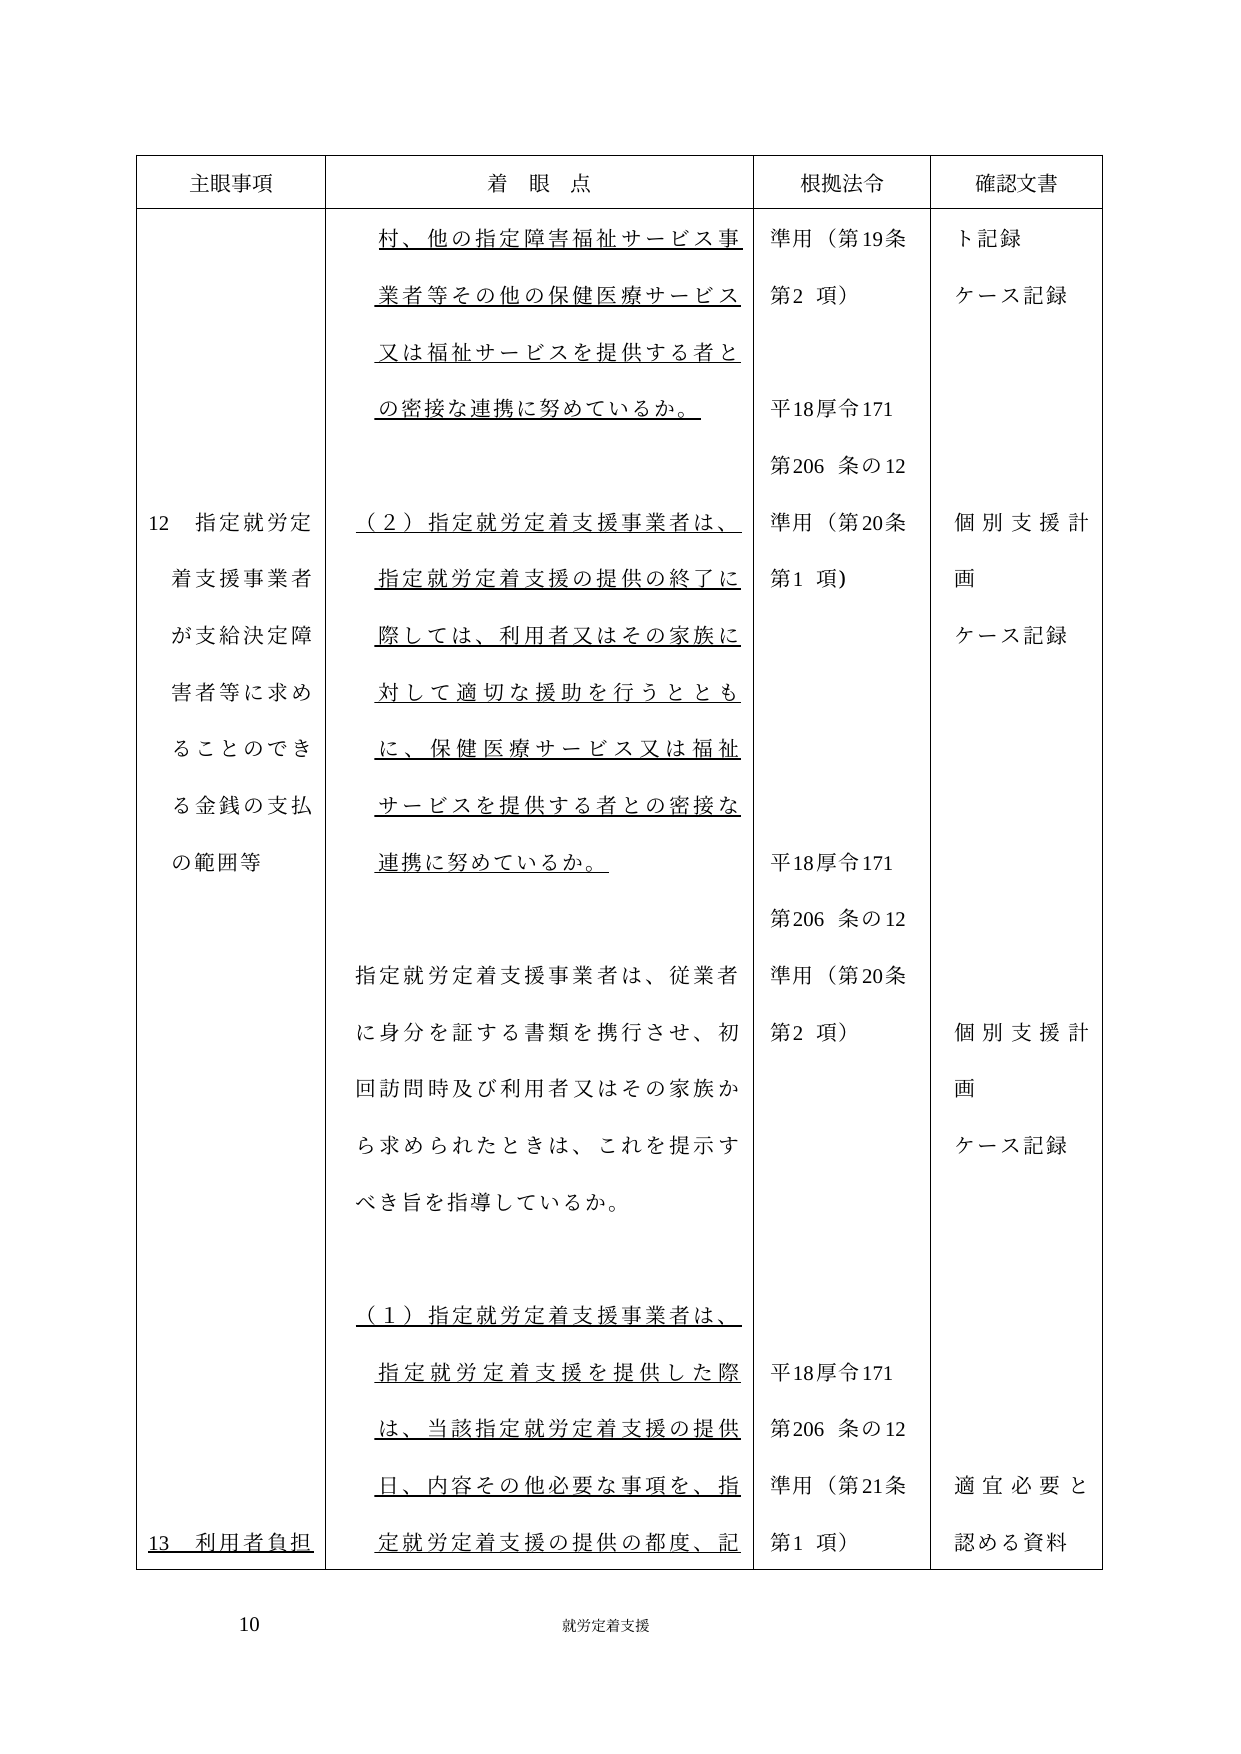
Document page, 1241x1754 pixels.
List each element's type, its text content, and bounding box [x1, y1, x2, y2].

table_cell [754, 209, 930, 1569]
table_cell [137, 209, 325, 1569]
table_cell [931, 209, 1102, 1569]
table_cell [326, 209, 753, 1569]
table_header 主眼事項 [137, 156, 325, 208]
table_header 着 眼 点 [326, 156, 753, 208]
table_header 根拠法令 [754, 156, 930, 208]
table_header 確認文書 [931, 156, 1102, 208]
